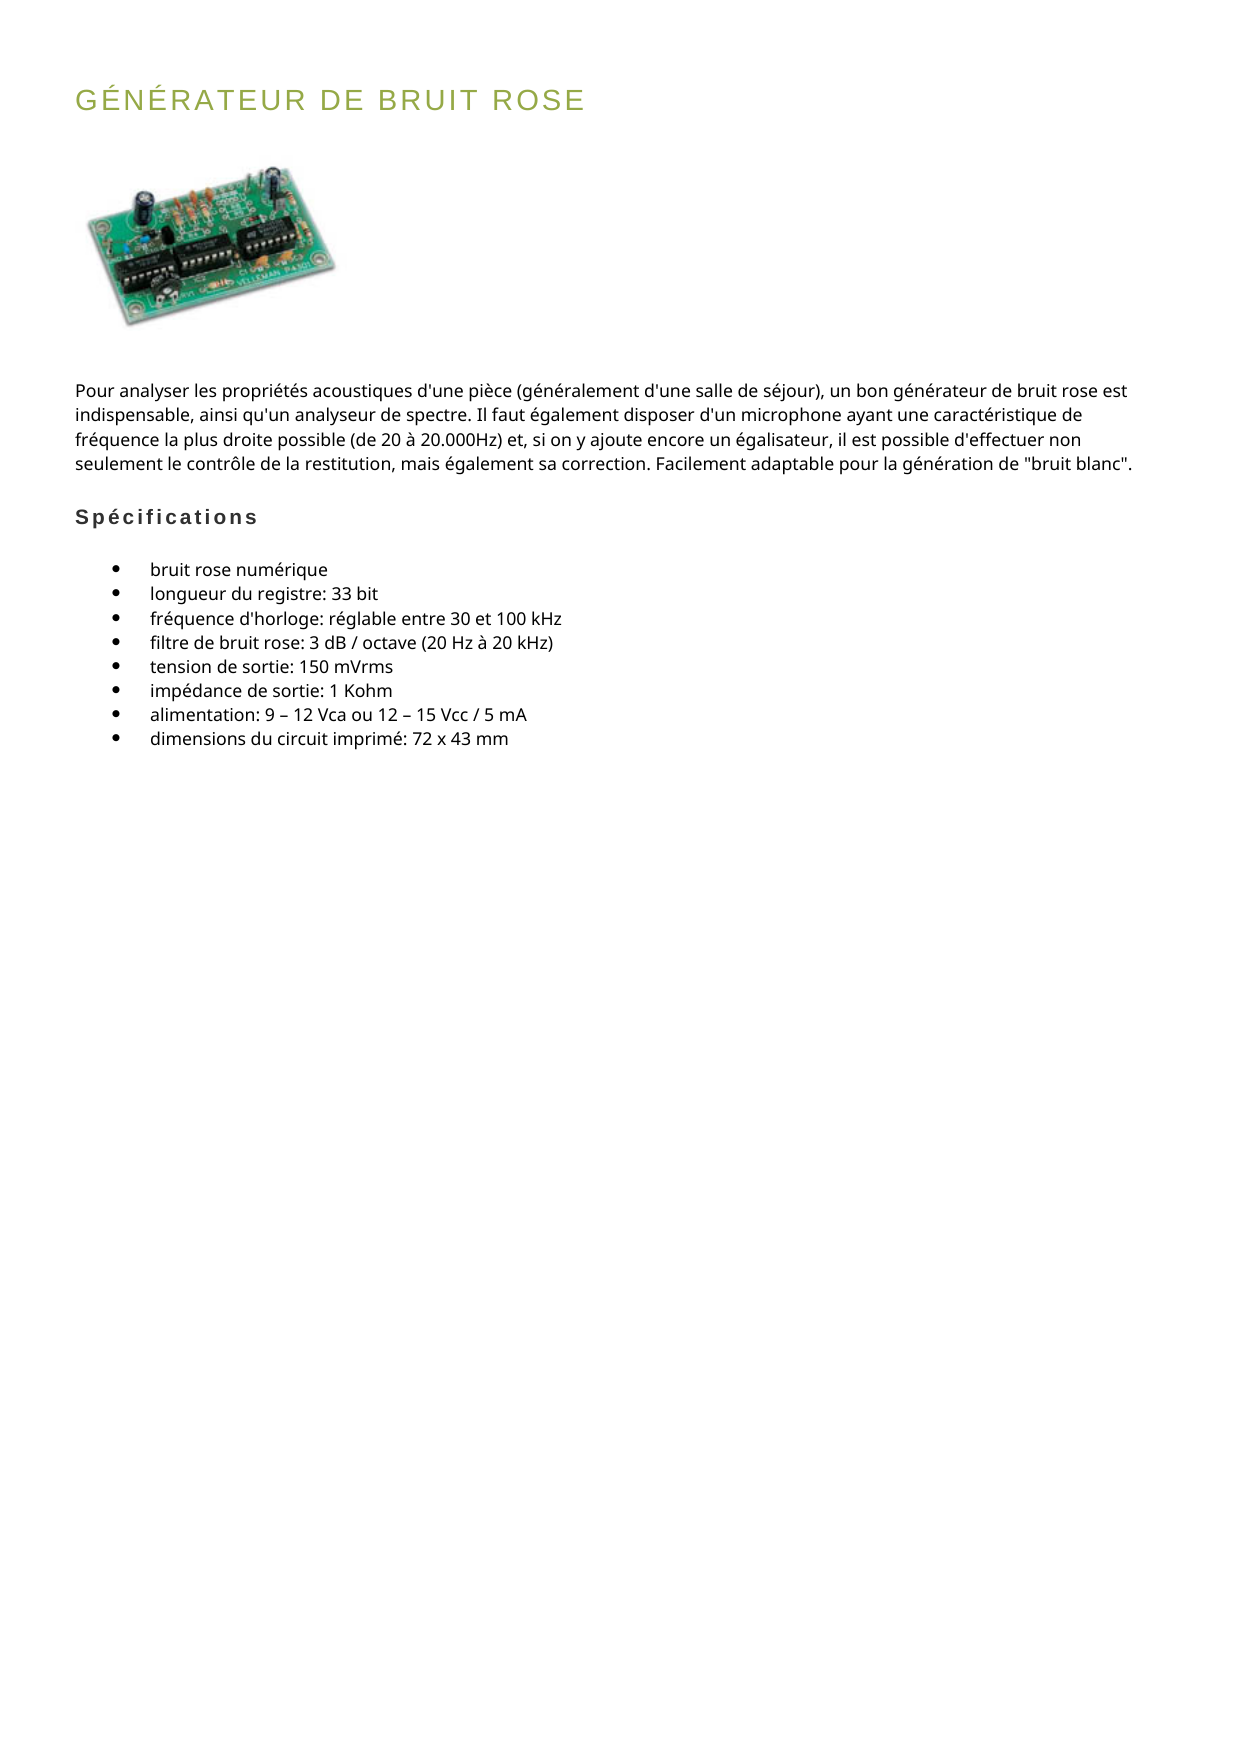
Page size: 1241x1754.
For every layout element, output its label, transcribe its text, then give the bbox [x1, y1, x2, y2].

text Pour analyser les propriétés acoustiques d'une pièce (généralement d'une salle de séjour), un bon générateur de bruit rose est indispensable, ainsi qu'un analyseur de spectre. Il faut également disposer d'un microphone ayant une caractéristique de fréquence la plus droite possible (de 20 à 20.000Hz) et, si on y ajoute encore un égalisateur, il est possible d'effectuer non seulement le contrôle de la restitution, mais également sa correction. Facilement adaptable pour la génération de "bruit blanc". [75, 379, 1165, 475]
list impédance de sortie: 1 Kohm [112, 678, 1165, 703]
picture [75, 145, 347, 350]
list dimensions du circuit imprimé: 72 x 43 mm [112, 727, 1165, 751]
text GÉNÉRATEUR DE BRUIT ROSE [75, 83, 1165, 116]
text Spécifications [75, 504, 1165, 528]
list longueur du registre: 33 bit [112, 582, 1165, 606]
list alimentation: 9 – 12 Vca ou 12 – 15 Vcc / 5 mA [112, 703, 1165, 727]
list tension de sortie: 150 mVrms [112, 654, 1165, 678]
list filtre de bruit rose: 3 dB / octave (20 Hz à 20 kHz) [112, 630, 1165, 654]
list bruit rose numérique [112, 558, 1165, 582]
list fréquence d'horloge: réglable entre 30 et 100 kHz [112, 606, 1165, 630]
